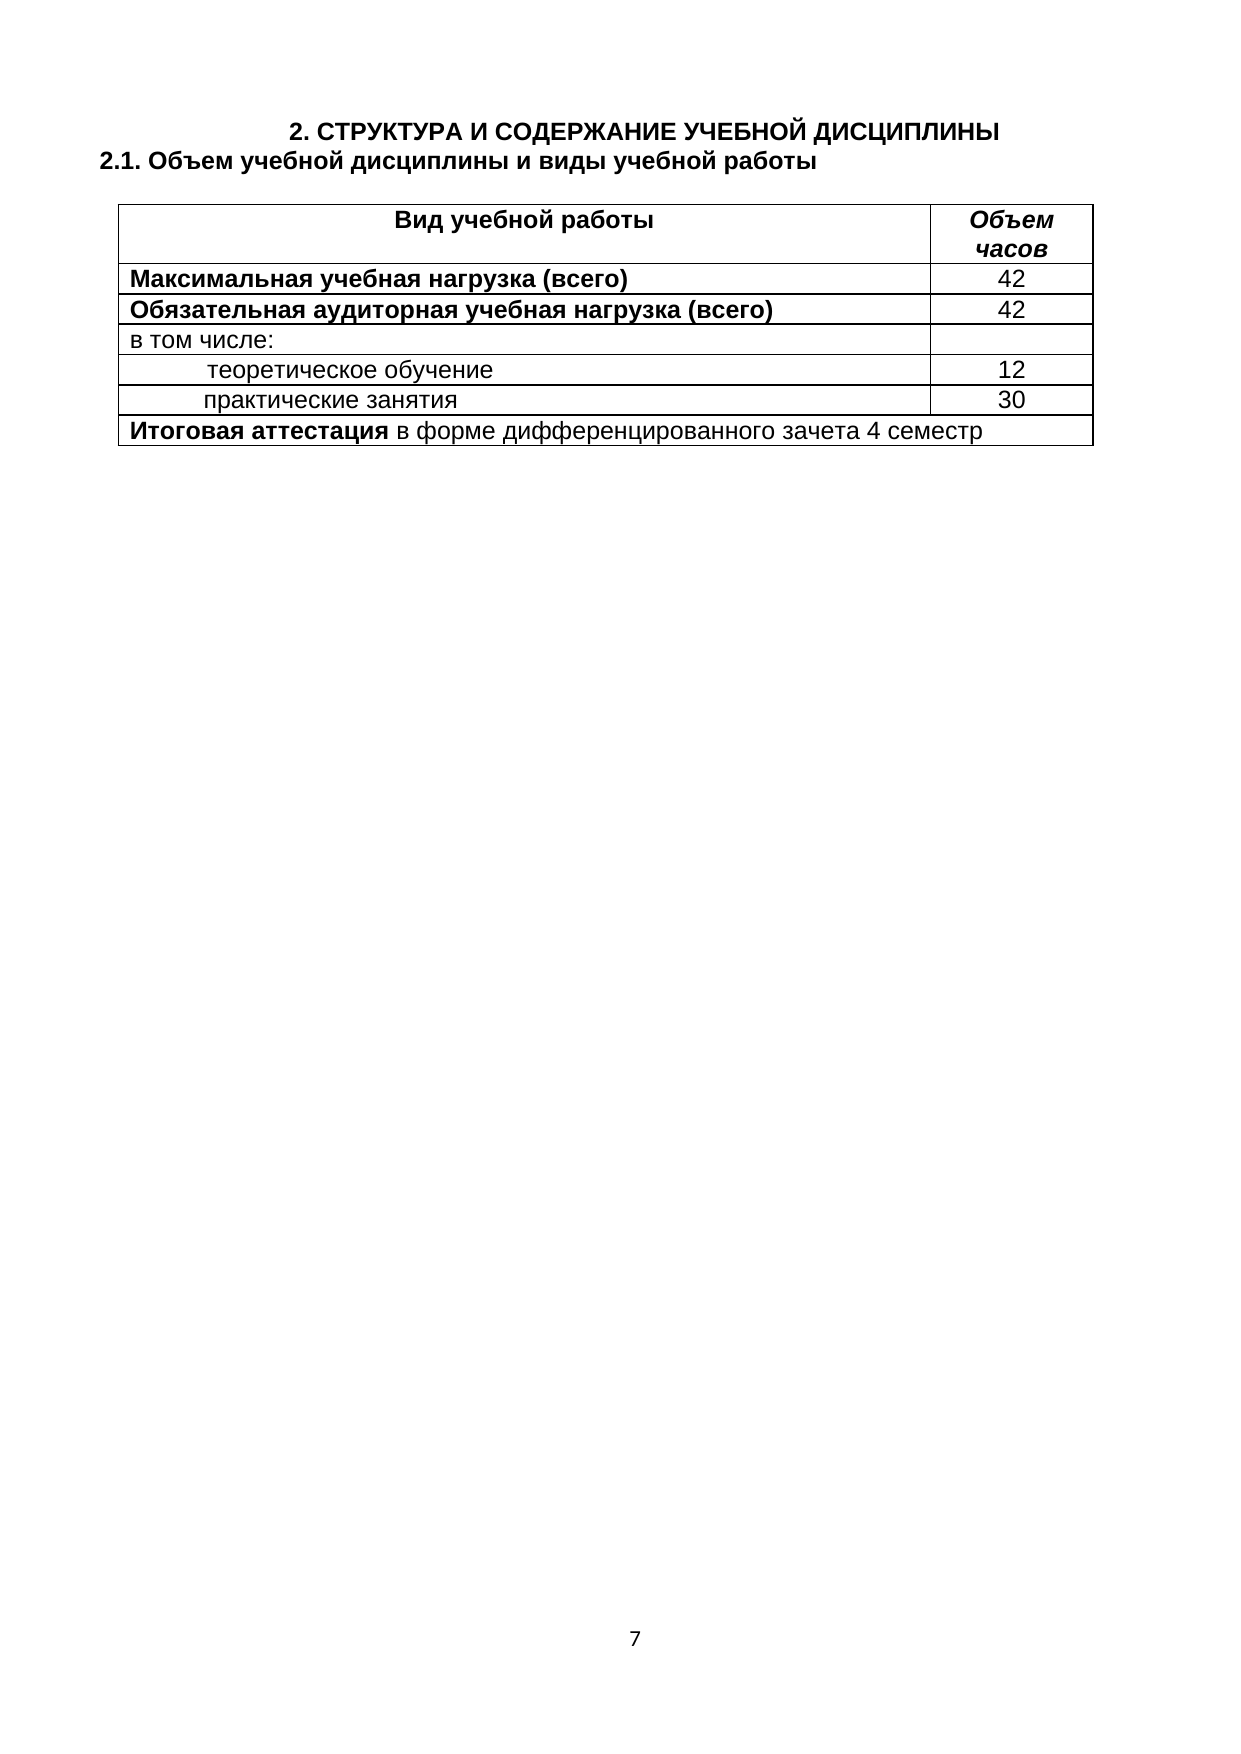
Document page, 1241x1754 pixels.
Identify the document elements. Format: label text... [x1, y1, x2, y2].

table_cell 42 [931, 295, 1092, 323]
table_cell практические занятия [119, 386, 930, 414]
table_header Вид учебной работы [119, 205, 930, 263]
table_cell [931, 325, 1092, 354]
table_cell Максимальная учебная нагрузка (всего) [119, 264, 930, 293]
table_cell 12 [931, 355, 1092, 384]
table_cell в том числе: [119, 325, 930, 354]
text 2. СТРУКТУРА И СОДЕРЖАНИЕ УЧЕБНОЙ ДИСЦИПЛИНЫ [118, 117, 1171, 146]
text 2.1. Объем учебной дисциплины и виды учебной работы [99, 146, 1152, 175]
table_cell Итоговая аттестация в форме дифференцированного зачета 4 семестр [119, 416, 1092, 444]
table_cell Обязательная аудиторная учебная нагрузка (всего) [119, 295, 930, 323]
table_cell теоретическое обучение [119, 355, 930, 384]
table_header Объем часов [931, 205, 1092, 263]
table_cell 30 [931, 386, 1092, 414]
table_cell 42 [931, 264, 1092, 293]
